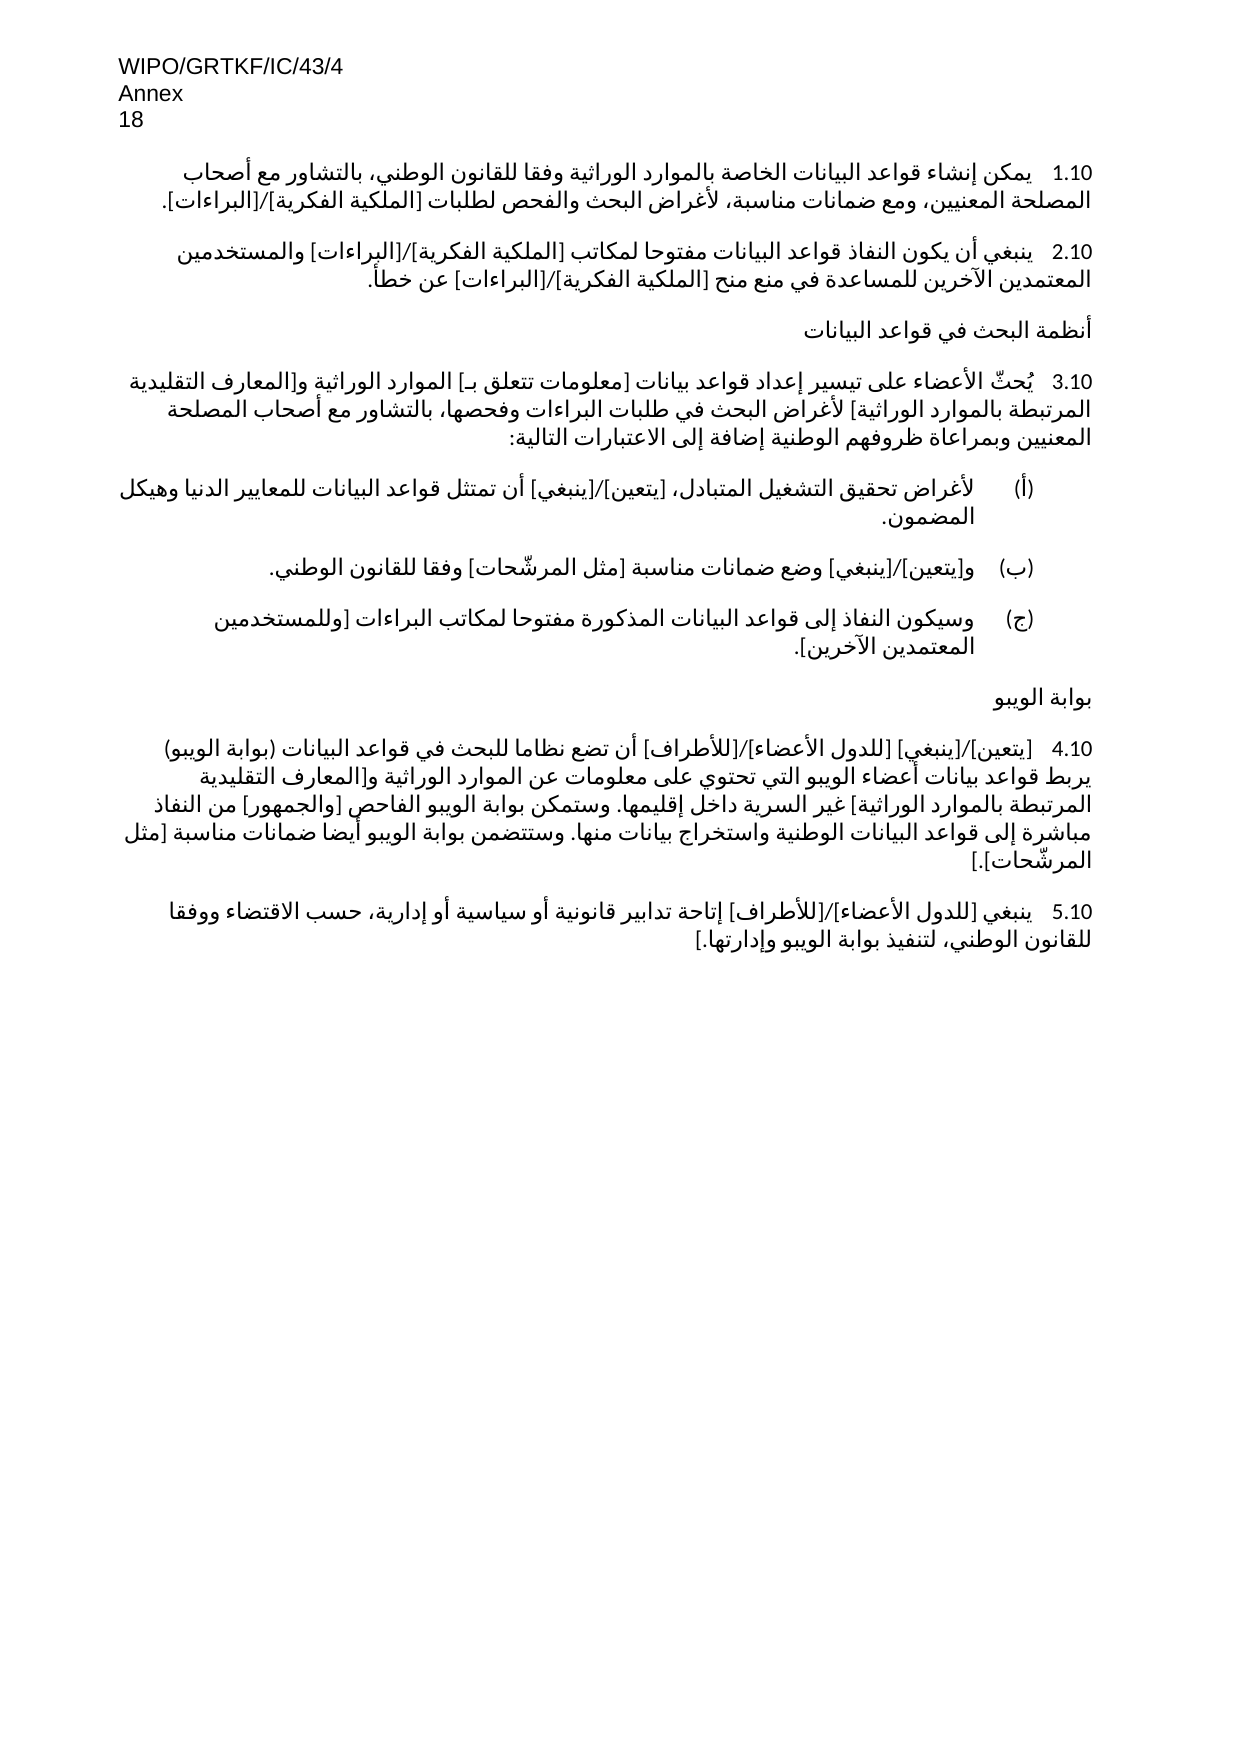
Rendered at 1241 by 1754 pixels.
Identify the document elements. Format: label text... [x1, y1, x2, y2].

text بوابة الويبو [118, 683, 1092, 711]
text أنظمة البحث في قواعد البيانات [118, 316, 1092, 344]
text (أ) لأغراض تحقيق التشغيل المتبادل، [يتعين]/[ينبغي] أن تمتثل قواعد البيانات للمعايير الدنيا وهيكل المضمون. [118, 474, 1034, 530]
text 2.10 ينبغي أن يكون النفاذ قواعد البيانات مفتوحا لمكاتب [الملكية الفكرية]/[البراءات] والمستخدمين المعتمدين الآخرين للمساعدة في منع منح [الملكية الفكرية]/[البراءات] عن خطأ. [118, 237, 1092, 293]
text 3.10 يُحثّ الأعضاء على تيسير إعداد قواعد بيانات [معلومات تتعلق بـ] الموارد الوراثية و[المعارف التقليدية المرتبطة بالموارد الوراثية] لأغراض البحث في طلبات البراءات وفحصها، بالتشاور مع أصحاب المصلحة المعنيين وبمراعاة ظروفهم الوطنية إضافة إلى الاعتبارات التالية: [118, 367, 1092, 451]
text 5.10 ينبغي [للدول الأعضاء]/[للأطراف] إتاحة تدابير قانونية أو سياسية أو إدارية، حسب الاقتضاء ووفقا للقانون الوطني، لتنفيذ بوابة الويبو وإدارتها.] [118, 897, 1092, 953]
text (ج) وسيكون النفاذ إلى قواعد البيانات المذكورة مفتوحا لمكاتب البراءات [وللمستخدمين المعتمدين الآخرين]. [118, 604, 1034, 660]
text (ب) و[يتعين]/[ينبغي] وضع ضمانات مناسبة [مثل المرشّحات] وفقا للقانون الوطني. [118, 553, 1034, 581]
text 1.10 يمكن إنشاء قواعد البيانات الخاصة بالموارد الوراثية وفقا للقانون الوطني، بالتشاور مع أصحاب المصلحة المعنيين، ومع ضمانات مناسبة، لأغراض البحث والفحص لطلبات [الملكية الفكرية]/[البراءات]. [118, 158, 1092, 214]
text 4.10 [يتعين]/[ينبغي] [للدول الأعضاء]/[للأطراف] أن تضع نظاما للبحث في قواعد البيانات (بوابة الويبو) يربط قواعد بيانات أعضاء الويبو التي تحتوي على معلومات عن الموارد الوراثية و[المعارف التقليدية المرتبطة بالموارد الوراثية] غير السرية داخل إقليمها. وستمكن بوابة الويبو الفاحص [والجمهور] من النفاذ مباشرة إلى قواعد البيانات الوطنية واستخراج بيانات منها. وستتضمن بوابة الويبو أيضا ضمانات مناسبة [مثل المرشّحات].] [118, 734, 1092, 874]
